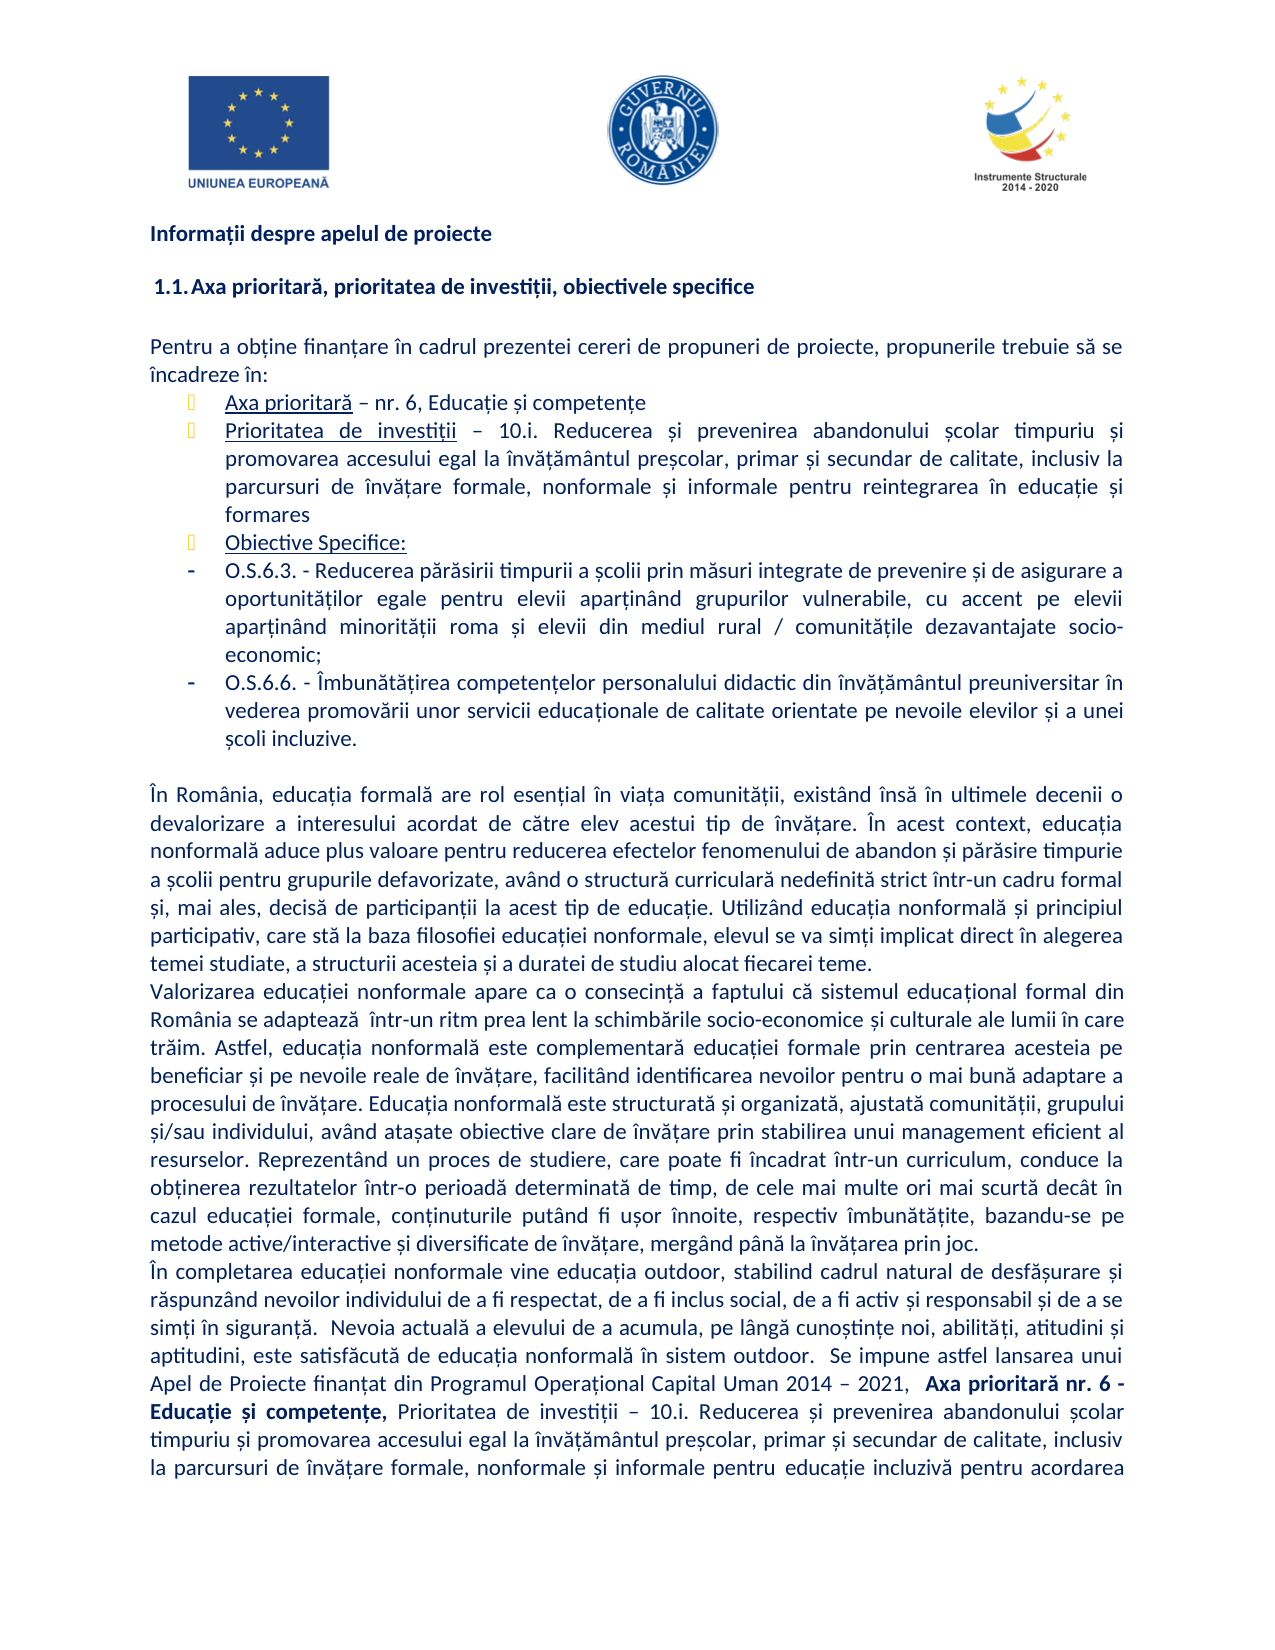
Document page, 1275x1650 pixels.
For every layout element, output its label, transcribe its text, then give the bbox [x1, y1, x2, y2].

text Informații despre apelul de proiecte [150, 219, 1125, 247]
text În România, educația formală are rol esențial în viața comunității, existând însă în ultimele decenii o devalorizare a interesului acordat de către elev acestui tip de învățare. În acest context, educația nonformală aduce plus valoare pentru reducerea efectelor fenomenului de abandon și părăsire timpurie a școlii pentru grupurile defavorizate, având o structură curriculară nedefinită strict într-un cadru formal și, mai ales, decisă de participanții la acest tip de educație. Utilizând educația nonformală și principiul participativ, care stă la baza filosofiei educației nonformale, elevul se va simți implicat direct în alegerea temei studiate, a structurii acesteia și a duratei de studiu alocat fiecarei teme. [150, 781, 1125, 977]
list Obiective Specifice: [187, 528, 1125, 556]
subtitle Axa prioritară, prioritatea de investiții, obiectivele specifice [153, 272, 1125, 300]
list O.S.6.3. - Reducerea părăsirii timpurii a școlii prin măsuri integrate de prevenire și de asigurare a oportunităților egale pentru elevii aparținând grupurilor vulnerabile, cu accent pe elevii aparținând minorității roma și elevii din mediul rural / comunitățile dezavantajate socio-economic; [187, 556, 1125, 668]
list Axa prioritară – nr. 6, Educație și competențe [187, 388, 1125, 416]
list Prioritatea de investiții – 10.i. Reducerea și prevenirea abandonului școlar timpuriu și promovarea accesului egal la învățământul preșcolar, primar și secundar de calitate, inclusiv la parcursuri de învățare formale, nonformale și informale pentru reintegrarea în educație și formares [187, 416, 1125, 528]
list O.S.6.6. - Îmbunătățirea competențelor personalului didactic din învățământul preuniversitar în vederea promovării unor servicii educaţionale de calitate orientate pe nevoile elevilor și a unei școli incluzive. [187, 668, 1125, 753]
text Pentru a obține finanțare în cadrul prezentei cereri de propuneri de proiecte, propunerile trebuie să se încadreze în: [150, 332, 1125, 388]
picture [188, 75, 1087, 191]
text Valorizarea educaţiei nonformale apare ca o consecință a faptului că sistemul educaţional formal din România se adaptează într-un ritm prea lent la schimbările socio-economice şi culturale ale lumii în care trăim. Astfel, educația nonformală este complementară educației formale prin centrarea acesteia pe beneficiar şi pe nevoile reale de învăţare, facilitând identificarea nevoilor pentru o mai bună adaptare a procesului de învăţare. Educația nonformală este structurată şi organizată, ajustată comunităţii, grupului şi/sau individului, având ataşate obiective clare de învăţare prin stabilirea unui management eficient al resurselor. Reprezentând un proces de studiere, care poate fi încadrat într-un curriculum, conduce la obţinerea rezultatelor într-o perioadă determinată de timp, de cele mai multe ori mai scurtă decât în cazul educaţiei formale, conţinuturile putând fi uşor înnoite, respectiv îmbunătăţite, bazandu-se pe metode active/interactive și diversificate de învățare, mergând până la învățarea prin joc. [150, 977, 1125, 1257]
